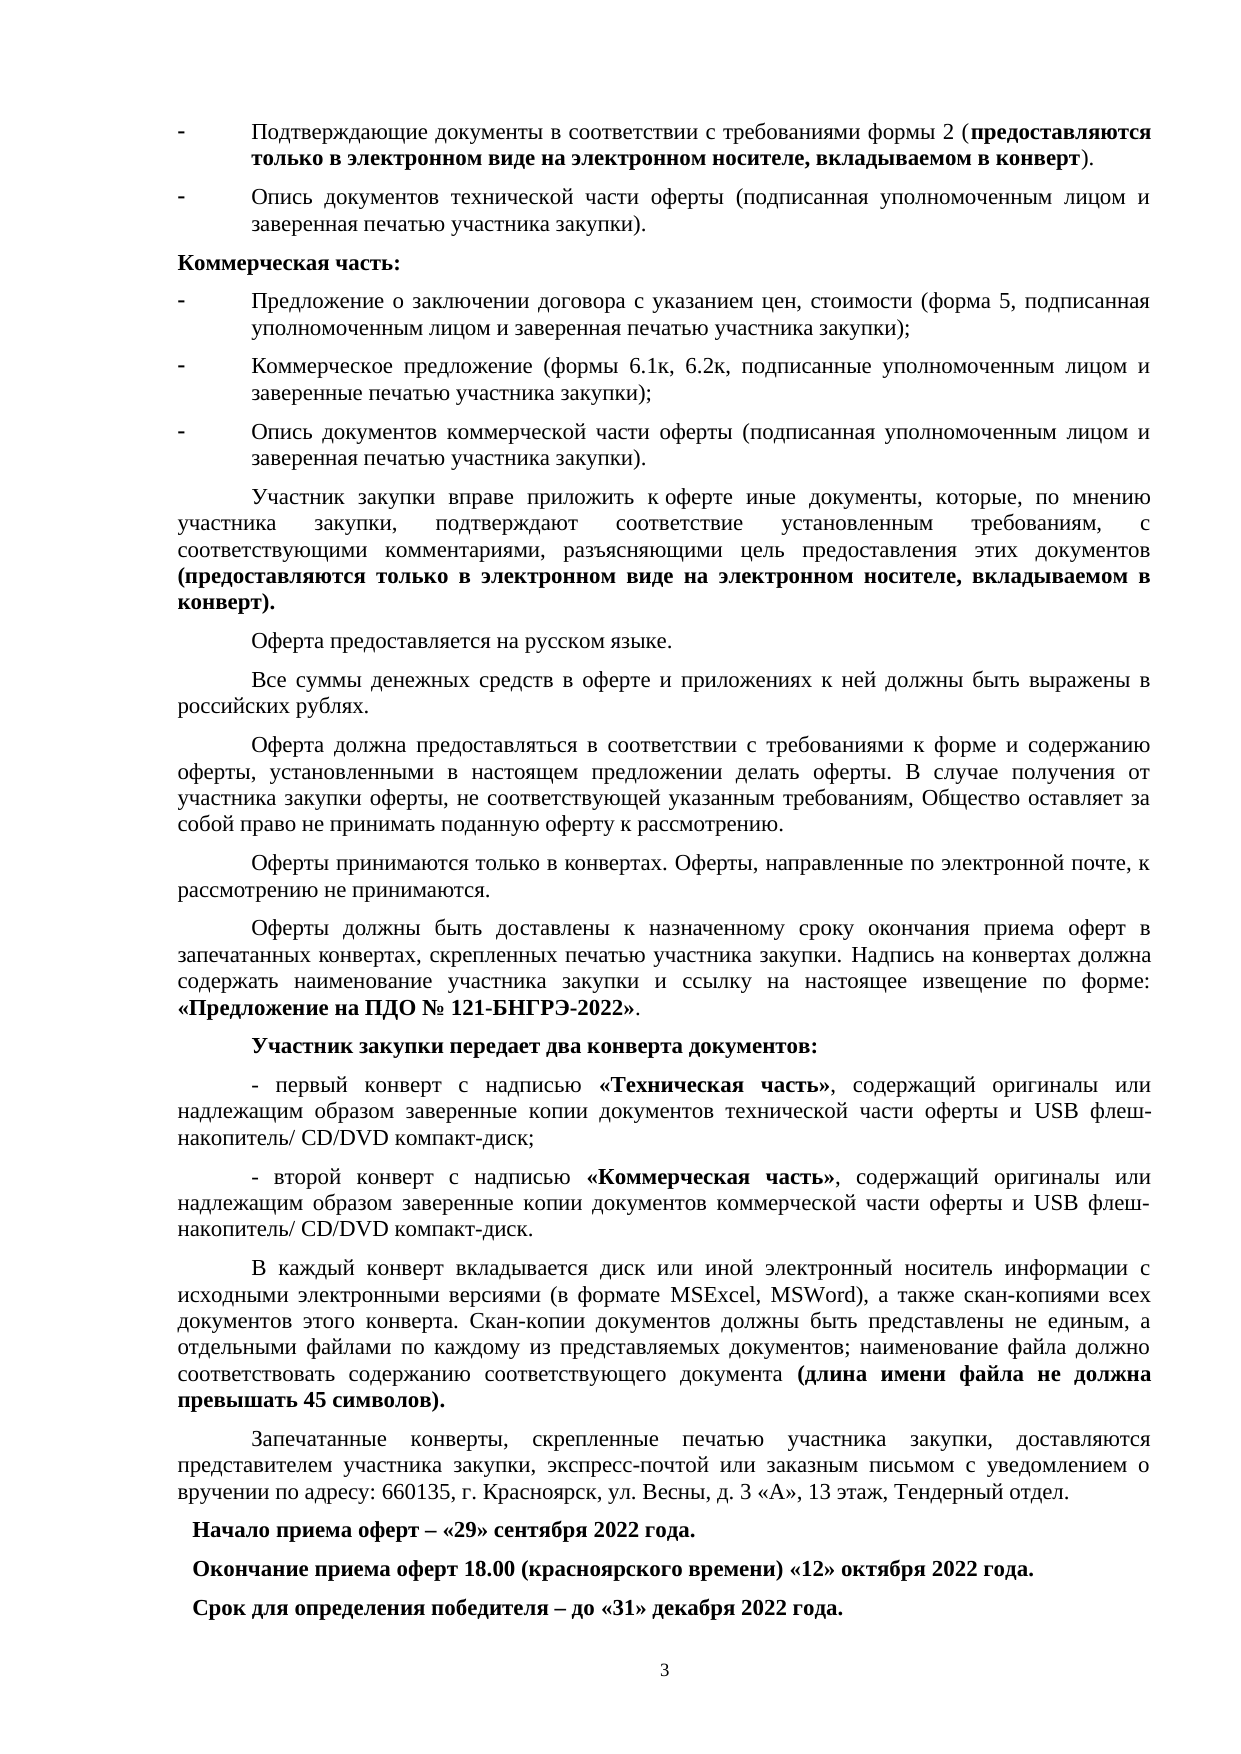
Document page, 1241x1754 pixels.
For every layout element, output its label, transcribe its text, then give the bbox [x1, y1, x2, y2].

text Участник закупки вправе приложить к оферте иные документы, которые, по мнению участника закупки, подтверждают соответствие установленным требованиям, с соответствующими комментариями, разъясняющими цель предоставления этих документов (предоставляются только в электронном виде на электронном носителе, вкладываемом в конверт). [177, 483, 1152, 615]
text Оферта предоставляется на русском языке. [177, 627, 1152, 654]
text В каждый конверт вкладывается диск или иной электронный носитель информации с исходными электронными версиями (в формате MSExcel, MSWord), а также скан-копиями всех документов этого конверта. Скан-копии документов должны быть представлены не единым, а отдельными файлами по каждому из представляемых документов; наименование файла должно соответствовать содержанию соответствующего документа (длина имени файла не должна превышать 45 символов). [177, 1254, 1152, 1412]
text Срок для определения победителя – до «31» декабря 2022 года. [192, 1594, 1152, 1621]
text Окончание приема оферт 18.00 (красноярского времени) «12» октября 2022 года. [192, 1555, 1152, 1582]
text - первый конверт с надписью «Техническая часть», содержащий оригиналы или надлежащим образом заверенные копии документов технической части оферты и USB флеш-накопитель/ CD/DVD компакт-диск; [177, 1071, 1152, 1150]
text Оферты принимаются только в конвертах. Оферты, направленные по электронной почте, к рассмотрению не принимаются. [177, 849, 1152, 902]
text Все суммы денежных средств в оферте и приложениях к ней должны быть выражены в российских рублях. [177, 666, 1152, 719]
list Опись документов коммерческой части оферты (подписанная уполномоченным лицом и заверенная печатью участника закупки). [177, 418, 1152, 471]
text Участник закупки передает два конверта документов: [177, 1032, 1152, 1059]
list Опись документов технической части оферты (подписанная уполномоченным лицом и заверенная печатью участника закупки). [177, 183, 1152, 236]
list Предложение о заключении договора с указанием цен, стоимости (форма 5, подписанная уполномоченным лицом и заверенная печатью участника закупки); [177, 287, 1152, 340]
text Коммерческая часть: [177, 248, 1152, 275]
text Запечатанные конверты, скрепленные печатью участника закупки, доставляются представителем участника закупки, экспресс-почтой или заказным письмом с уведомлением о вручении по адресу: 660135, г. Красноярск, ул. Весны, д. 3 «А», 13 этаж, Тендерный отдел. [177, 1425, 1152, 1504]
text Начало приема оферт – «29» сентября 2022 года. [192, 1517, 1152, 1543]
list Коммерческое предложение (формы 6.1к, 6.2к, подписанные уполномоченным лицом и заверенные печатью участника закупки); [177, 353, 1152, 405]
list Подтверждающие документы в соответствии с требованиями формы 2 (предоставляются только в электронном виде на электронном носителе, вкладываемом в конверт). [177, 118, 1152, 171]
text Оферта должна предоставляться в соответствии с требованиями к форме и содержанию оферты, установленными в настоящем предложении делать оферты. В случае получения от участника закупки оферты, не соответствующей указанным требованиям, Общество оставляет за собой право не принимать поданную оферту к рассмотрению. [177, 731, 1152, 837]
text Оферты должны быть доставлены к назначенному сроку окончания приема оферт в запечатанных конвертах, скрепленных печатью участника закупки. Надпись на конвертах должна содержать наименование участника закупки и ссылку на настоящее извещение по форме: «Предложение на ПДО № 121-БНГРЭ-2022». [177, 914, 1152, 1020]
text - второй конверт с надписью «Коммерческая часть», содержащий оригиналы или надлежащим образом заверенные копии документов коммерческой части оферты и USB флеш-накопитель/ CD/DVD компакт-диск. [177, 1163, 1152, 1242]
